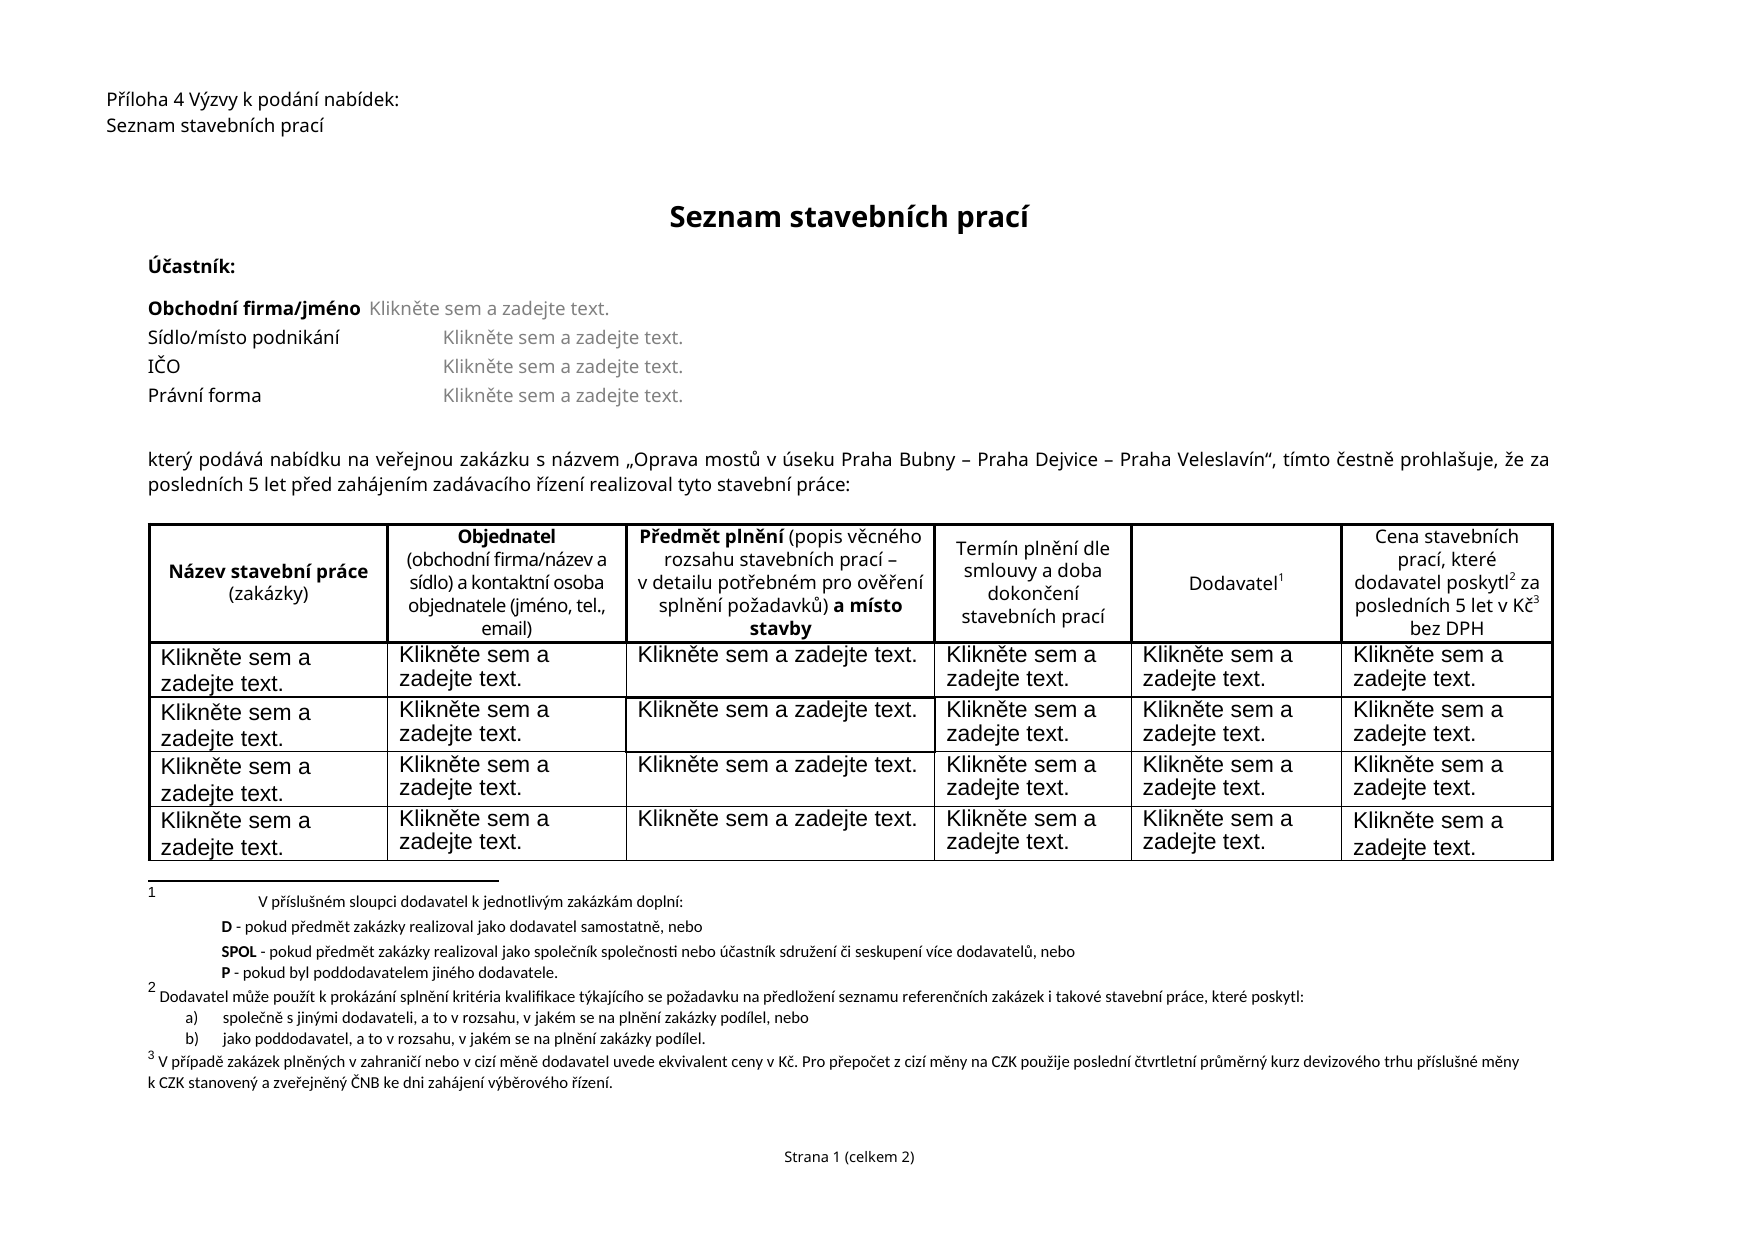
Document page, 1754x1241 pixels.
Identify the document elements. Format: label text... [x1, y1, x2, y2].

text který podává nabídku na veřejnou zakázku s názvem „Oprava mostů v úseku Praha Bubny – Praha Dejvice – Praha Veleslavín“, tímto čestně prohlašuje, že za posledních 5 let před zahájením zadávacího řízení realizoval tyto stavební práce: [148, 446, 1551, 497]
table_header Cena stavebních prací, které dodavatel poskytl za posledních 5 let v Kč bez DPH [1343, 526, 1551, 641]
text Účastník: [148, 249, 1551, 279]
text Právní forma [148, 379, 1551, 408]
title Seznam stavebních prací [148, 196, 1551, 236]
table_header Název stavební práce (zakázky) [151, 526, 386, 641]
text Sídlo/místo podnikání [148, 321, 1551, 350]
table_header Termín plnění dle smlouvy a doba dokončení stavebních prací [936, 526, 1130, 641]
table_header Dodavatel [1133, 526, 1340, 641]
text Obchodní firma/jméno [148, 292, 1551, 321]
text IČO [148, 350, 1551, 379]
table_header Objednatel (obchodní firma/název a sídlo) a kontaktní osoba objednatele (jméno, tel., email) [389, 526, 625, 641]
table_header Předmět plnění (popis věcného rozsahu stavebních prací – v detailu potřebném pro ověření splnění požadavků) a místo stavby [628, 526, 933, 641]
